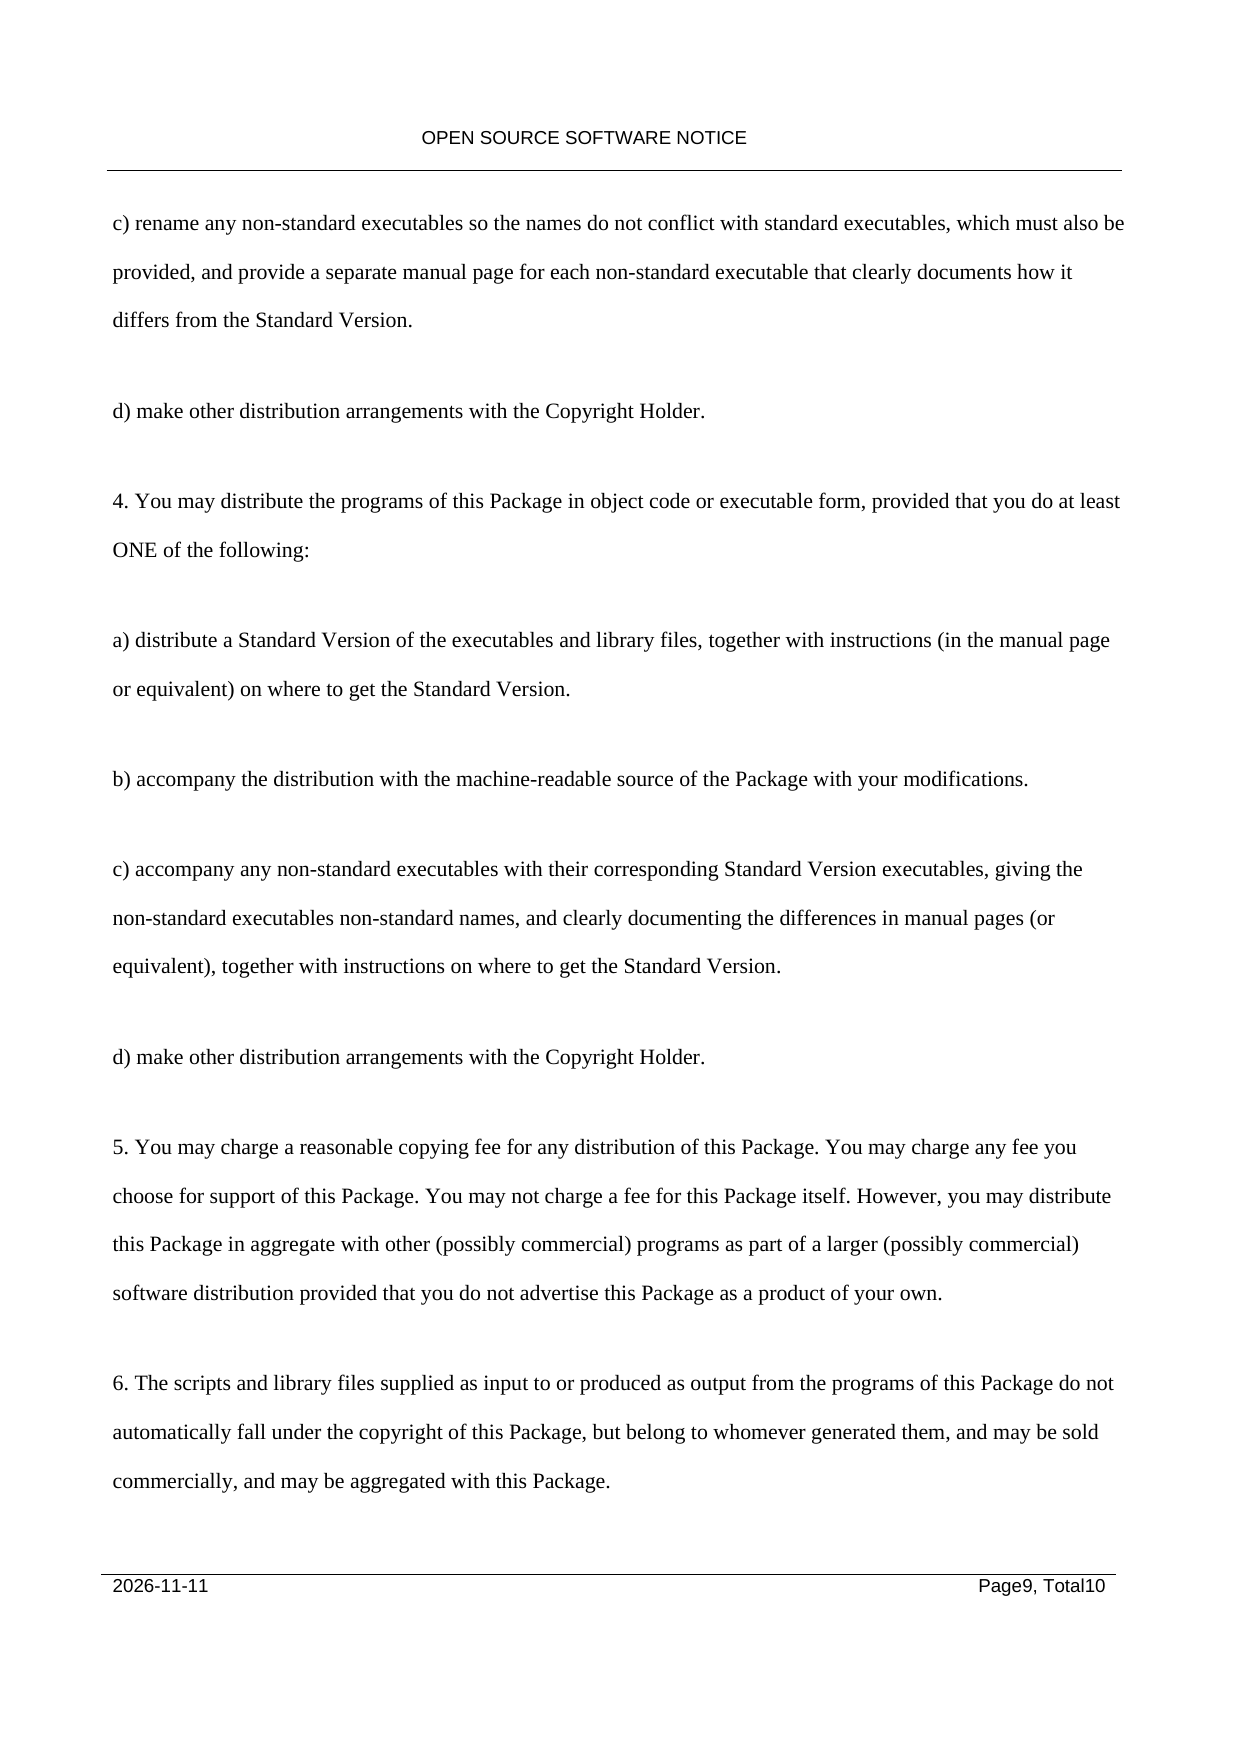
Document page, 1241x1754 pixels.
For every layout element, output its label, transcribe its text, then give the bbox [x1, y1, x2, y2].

text 6. The scripts and library files supplied as input to or produced as output from the programs of this Package do not automatically fall under the copyright of this Package, but belong to whomever generated them, and may be sold commercially, and may be aggregated with this Package. [112, 1367, 1128, 1497]
text a) distribute a Standard Version of the executables and library files, together with instructions (in the manual page or equivalent) on where to get the Standard Version. [112, 623, 1128, 704]
text d) make other distribution arrangements with the Copyright Holder. [112, 394, 1128, 427]
text c) rename any non-standard executables so the names do not conflict with standard executables, which must also be provided, and provide a separate manual page for each non-standard executable that clearly documents how it differs from the Standard Version. [112, 206, 1128, 336]
text d) make other distribution arrangements with the Copyright Holder. [112, 1040, 1128, 1073]
text b) accompany the distribution with the machine-readable source of the Package with your modifications. [112, 762, 1128, 795]
text 5. You may charge a reasonable copying fee for any distribution of this Package. You may charge any fee you choose for support of this Package. You may not charge a fee for this Package itself. However, you may distribute this Package in aggregate with other (possibly commercial) programs as part of a larger (possibly commercial) software distribution provided that you do not advertise this Package as a product of your own. [112, 1130, 1128, 1309]
text c) accompany any non-standard executables with their corresponding Standard Version executables, giving the non-standard executables non-standard names, and clearly documenting the differences in manual pages (or equivalent), together with instructions on where to get the Standard Version. [112, 852, 1128, 982]
text 4. You may distribute the programs of this Package in object code or executable form, provided that you do at least ONE of the following: [112, 484, 1128, 566]
